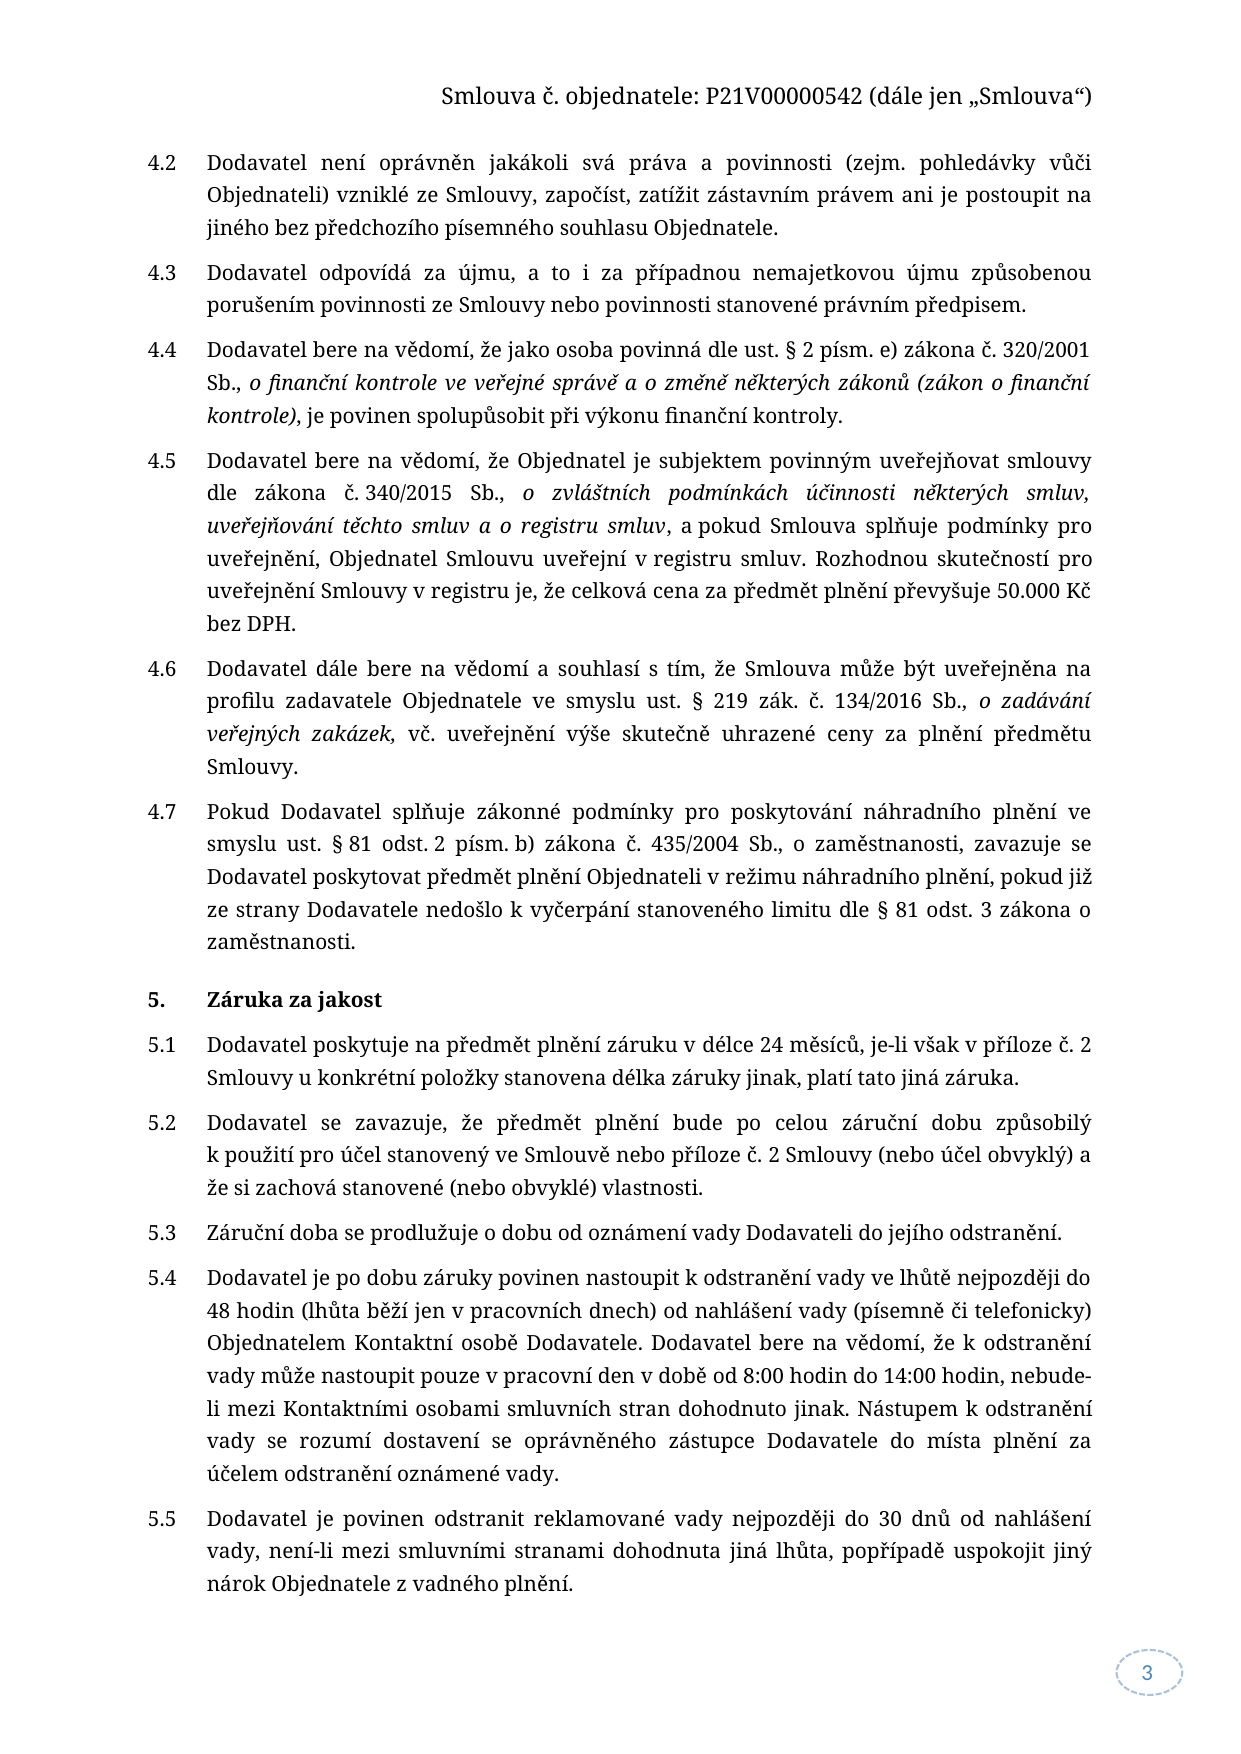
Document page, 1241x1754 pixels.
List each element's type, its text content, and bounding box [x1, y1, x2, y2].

list Dodavatel odpovídá za újmu, a to i za případnou nemajetkovou újmu způsobenou porušením povinnosti ze Smlouvy nebo povinnosti stanovené právním předpisem. [148, 258, 1093, 319]
list Pokud Dodavatel splňuje zákonné podmínky pro poskytování náhradního plnění ve smyslu ust. § 81 odst. 2 písm. b) zákona č. 435/2004 Sb., o zaměstnanosti, zavazuje se Dodavatel poskytovat předmět plnění Objednateli v režimu náhradního plnění, pokud již ze strany Dodavatele nedošlo k vyčerpání stanoveného limitu dle § 81 odst. 3 zákona o zaměstnanosti. [148, 797, 1093, 956]
list Dodavatel poskytuje na předmět plnění záruku v délce 24 měsíců, je-li však v příloze č. 2 Smlouvy u konkrétní položky stanovena délka záruky jinak, platí tato jiná záruka. [148, 1030, 1093, 1091]
list Záruční doba se prodlužuje o dobu od oznámení vady Dodavateli do jejího odstranění. [148, 1218, 1093, 1247]
list Dodavatel je po dobu záruky povinen nastoupit k odstranění vady ve lhůtě nejpozději do 48 hodin (lhůta běží jen v pracovních dnech) od nahlášení vady (písemně či telefonicky) Objednatelem Kontaktní osobě Dodavatele. Dodavatel bere na vědomí, že k odstranění vady může nastoupit pouze v pracovní den v době od 8:00 hodin do 14:00 hodin, nebude-li mezi Kontaktními osobami smluvních stran dohodnuto jinak. Nástupem k odstranění vady se rozumí dostavení se oprávněného zástupce Dodavatele do místa plnění za účelem odstranění oznámené vady. [148, 1263, 1093, 1487]
list Dodavatel bere na vědomí, že jako osoba povinná dle ust. § 2 písm. e) zákona č. 320/2001 Sb., o finanční kontrole ve veřejné správě a o změně některých zákonů (zákon o finanční kontrole), je povinen spolupůsobit při výkonu finanční kontroly. [148, 336, 1093, 429]
list Záruka za jakost [148, 985, 1093, 1013]
list Dodavatel dále bere na vědomí a souhlasí s tím, že Smlouva může být uveřejněna na profilu zadavatele Objednatele ve smyslu ust. § 219 zák. č. 134/2016 Sb., o zadávání veřejných zakázek, vč. uveřejnění výše skutečně uhrazené ceny za plnění předmětu Smlouvy. [148, 654, 1093, 780]
list Dodavatel se zavazuje, že předmět plnění bude po celou záruční dobu způsobilý k použití pro účel stanovený ve Smlouvě nebo příloze č. 2 Smlouvy (nebo účel obvyklý) a že si zachová stanovené (nebo obvyklé) vlastnosti. [148, 1108, 1093, 1201]
list Dodavatel bere na vědomí, že Objednatel je subjektem povinným uveřejňovat smlouvy dle zákona č. 340/2015 Sb., o zvláštních podmínkách účinnosti některých smluv, uveřejňování těchto smluv a o registru smluv, a pokud Smlouva splňuje podmínky pro uveřejnění, Objednatel Smlouvu uveřejní v registru smluv. Rozhodnou skutečností pro uveřejnění Smlouvy v registru je, že celková cena za předmět plnění převyšuje 50.000 Kč bez DPH. [148, 446, 1093, 637]
list Dodavatel není oprávněn jakákoli svá práva a povinnosti (zejm. pohledávky vůči Objednateli) vzniklé ze Smlouvy, započíst, zatížit zástavním právem ani je postoupit na jiného bez předchozího písemného souhlasu Objednatele. [148, 148, 1093, 241]
list Dodavatel je povinen odstranit reklamované vady nejpozději do 30 dnů od nahlášení vady, není-li mezi smluvními stranami dohodnuta jiná lhůta, popřípadě uspokojit jiný nárok Objednatele z vadného plnění. [148, 1504, 1093, 1598]
